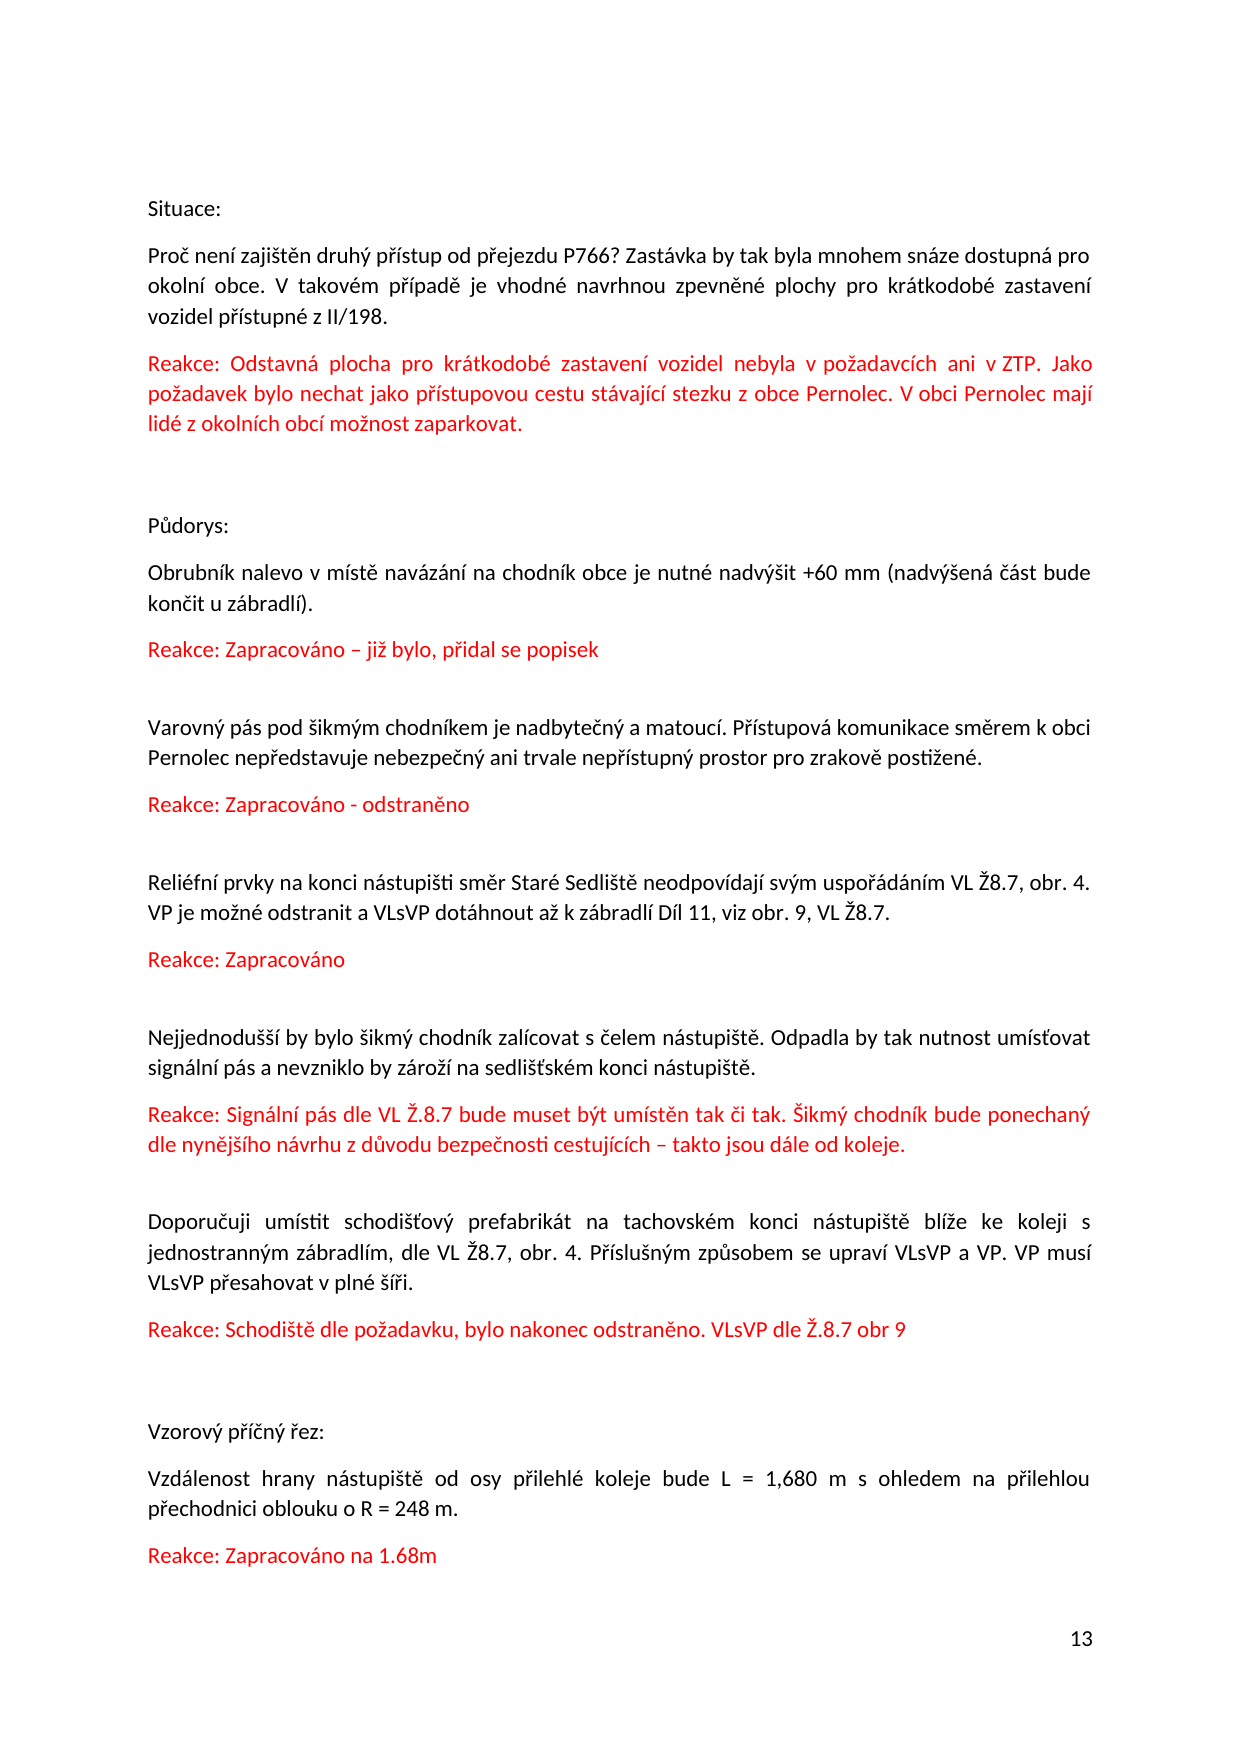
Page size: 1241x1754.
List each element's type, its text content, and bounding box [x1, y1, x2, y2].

text Obrubník nalevo v místě navázání na chodník obce je nutné nadvýšit +60 mm (nadvýšená část bude končit u zábradlí). [148, 558, 1093, 617]
text Nejjednodušší by bylo šikmý chodník zalícovat s čelem nástupiště. Odpadla by tak nutnost umísťovat signální pás a nevzniklo by zároží na sedlišťském konci nástupiště. [148, 1023, 1093, 1081]
text Doporučuji umístit schodišťový prefabrikát na tachovském konci nástupiště blíže ke koleji s jednostranným zábradlím, dle VL Ž8.7, obr. 4. Příslušným způsobem se upraví VLsVP a VP. VP musí VLsVP přesahovat v plné šíři. [148, 1207, 1093, 1296]
text Reakce: Odstavná plocha pro krátkodobé zastavení vozidel nebyla v požadavcích ani v ZTP. Jako požadavek bylo nechat jako přístupovou cestu stávající stezku z obce Pernolec. V obci Pernolec mají lidé z okolních obcí možnost zaparkovat. [148, 349, 1093, 437]
text Reakce: Zapracováno - odstraněno [148, 790, 1093, 818]
text Proč není zajištěn druhý přístup od přejezdu P766? Zastávka by tak byla mnohem snáze dostupná pro okolní obce. V takovém případě je vhodné navrhnou zpevněné plochy pro krátkodobé zastavení vozidel přístupné z II/198. [148, 241, 1093, 330]
text Půdorys: [148, 512, 1093, 540]
text Varovný pás pod šikmým chodníkem je nadbytečný a matoucí. Přístupová komunikace směrem k obci Pernolec nepředstavuje nebezpečný ani trvale nepřístupný prostor pro zrakově postižené. [148, 713, 1093, 771]
text Vzdálenost hrany nástupiště od osy přilehlé koleje bude L = 1,680 m s ohledem na přilehlou přechodnici oblouku o R = 248 m. [148, 1464, 1093, 1522]
text Reakce: Zapracováno na 1.68m [148, 1541, 1093, 1569]
text Reakce: Zapracováno [148, 945, 1093, 973]
text Reakce: Zapracováno – již bylo, přidal se popisek [148, 636, 1093, 664]
text Reliéfní prvky na konci nástupišti směr Staré Sedliště neodpovídají svým uspořádáním VL Ž8.7, obr. 4. VP je možné odstranit a VLsVP dotáhnout až k zábradlí Díl 11, viz obr. 9, VL Ž8.7. [148, 868, 1093, 926]
text Reakce: Signální pás dle VL Ž.8.7 bude muset být umístěn tak či tak. Šikmý chodník bude ponechaný dle nynějšího návrhu z důvodu bezpečnosti cestujících – takto jsou dále od koleje. [148, 1100, 1093, 1158]
text Reakce: Schodiště dle požadavku, bylo nakonec odstraněno. VLsVP dle Ž.8.7 obr 9 [148, 1315, 1093, 1343]
text Situace: [148, 194, 1093, 222]
text Vzorový příčný řez: [148, 1417, 1093, 1445]
